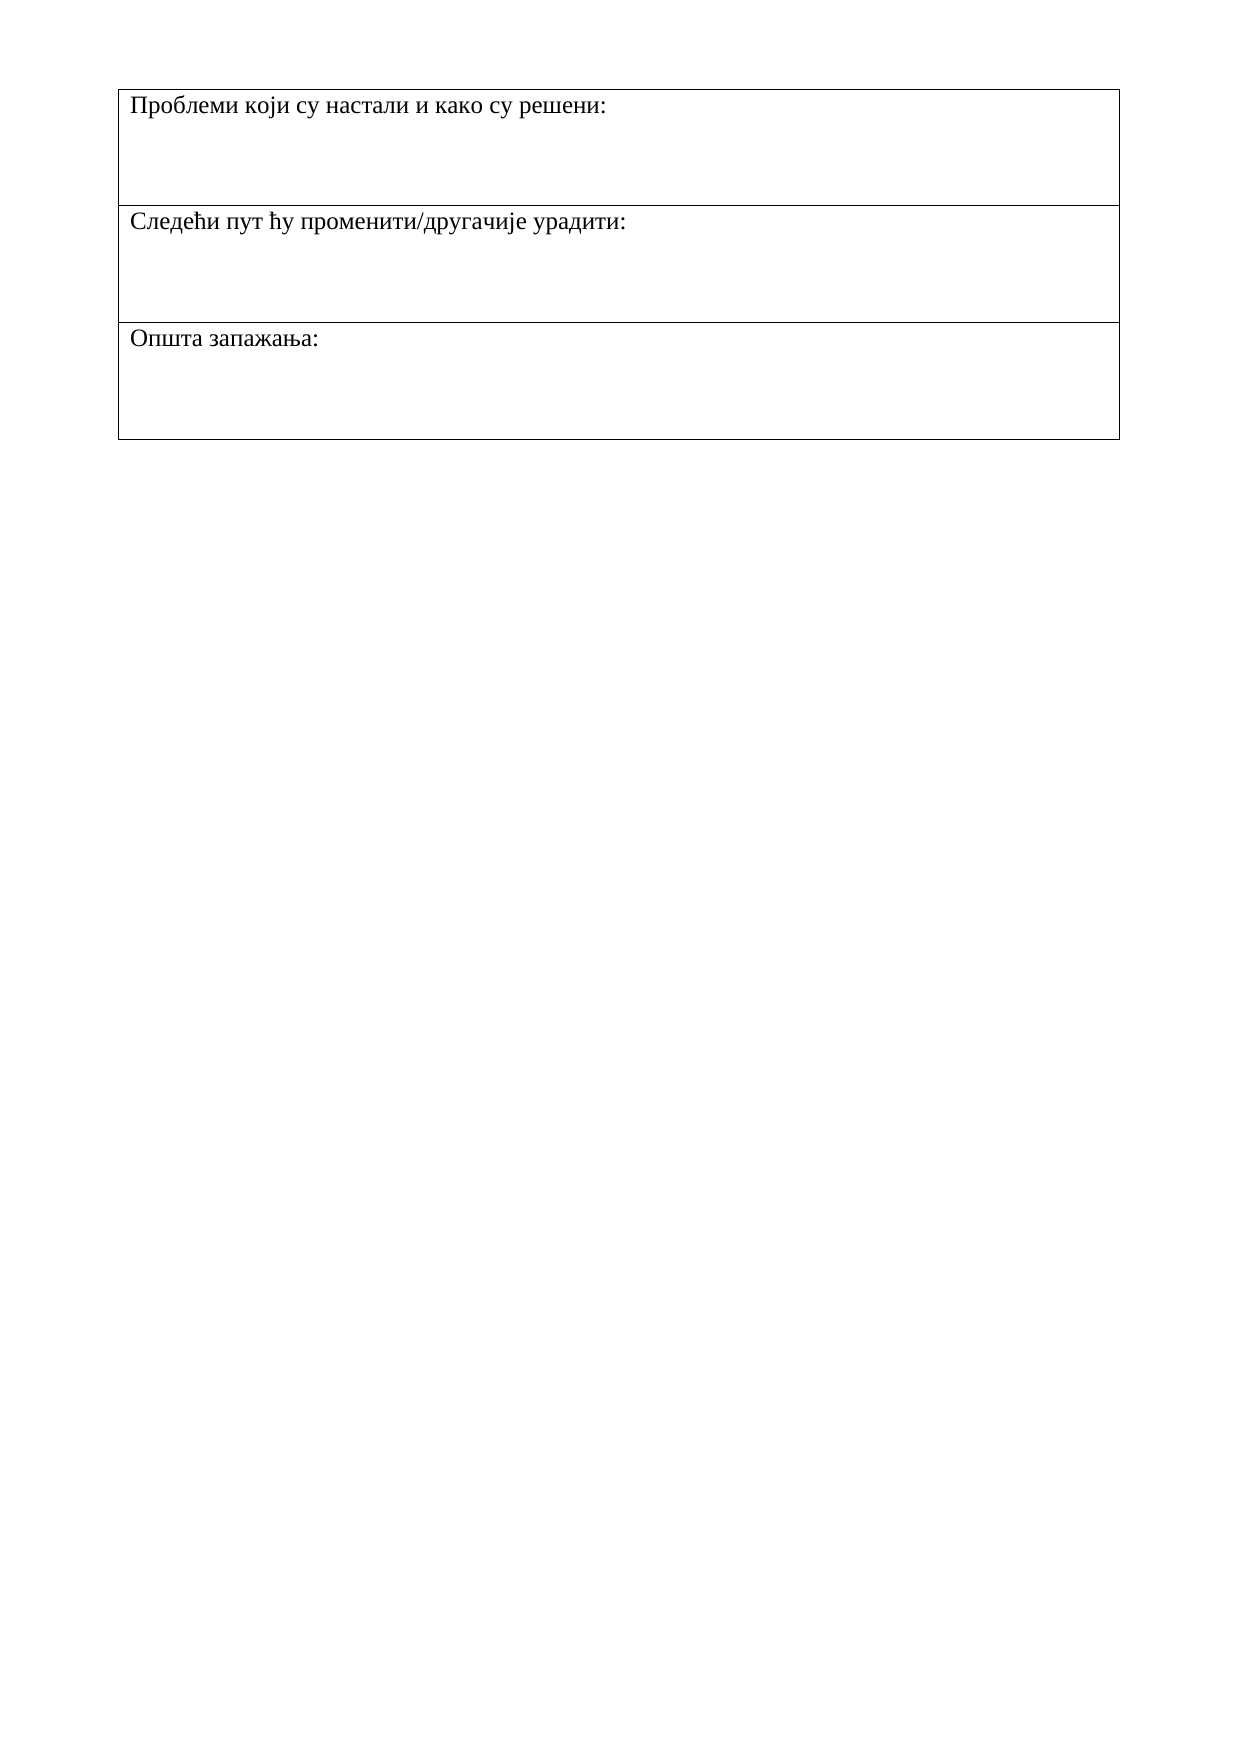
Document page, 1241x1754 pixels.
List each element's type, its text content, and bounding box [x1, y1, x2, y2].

table_cell Следећи пут ћу променити/другачије урадити: [119, 206, 1119, 322]
table_cell Општа запажања: [119, 323, 1119, 439]
table_cell Проблеми који су настали и како су решени: [119, 90, 1119, 205]
